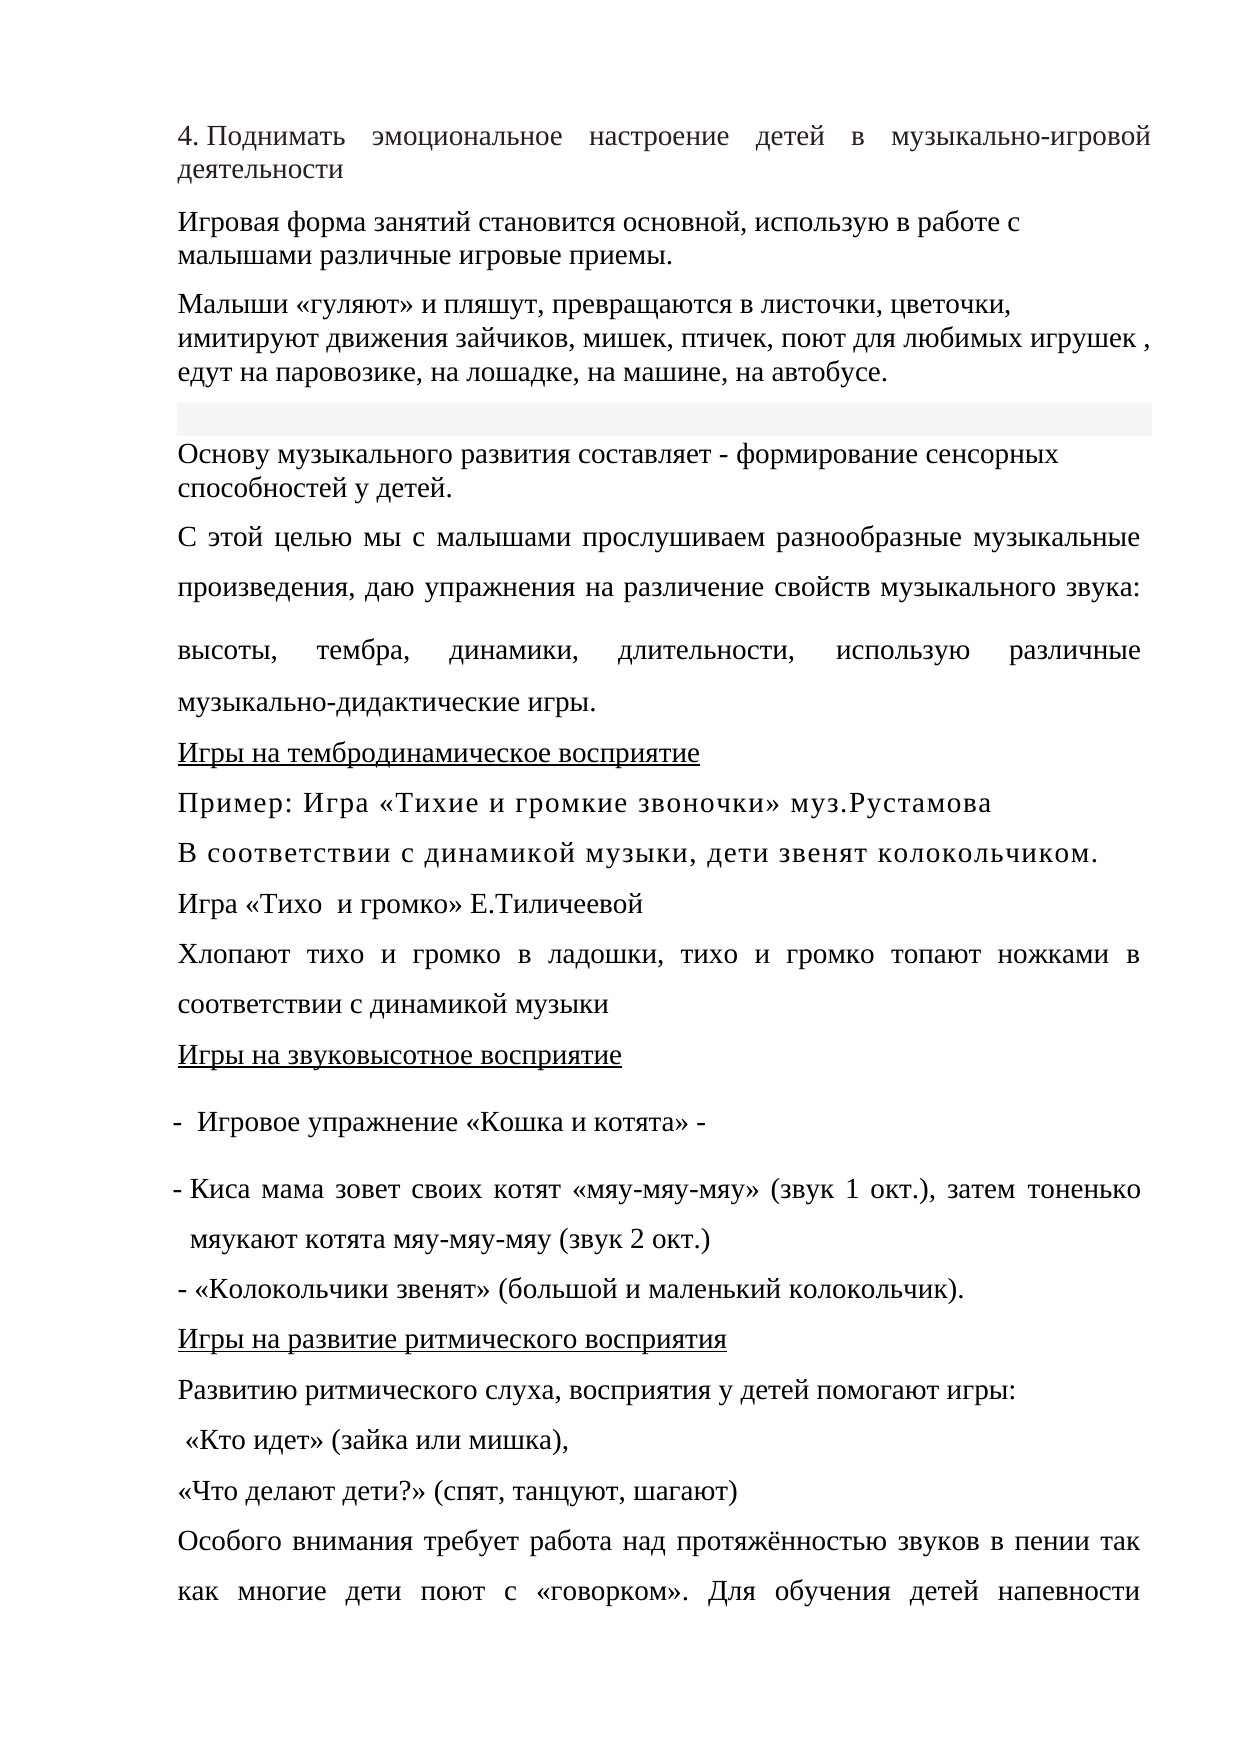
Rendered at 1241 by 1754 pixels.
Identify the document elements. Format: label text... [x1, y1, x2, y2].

text «Что делают дети?» (спят, танцуют, шагают) [177, 1473, 1141, 1506]
text Основу музыкального развития составляет - формирование сенсорных способностей у детей. [177, 436, 1152, 503]
text Развитию ритмического слуха, восприятия у детей помогают игры: [177, 1372, 1141, 1406]
text Игровая форма занятий становится основной, использую в работе с малышами различные игровые приемы. [177, 204, 1152, 271]
text Игры на звуковысотное восприятие [177, 1037, 1140, 1070]
list Киса мама зовет своих котят «мяу-мяу-мяу» (звук 1 окт.), затем тоненько мяукают котята мяу-мяу-мяу (звук 2 окт.) [172, 1171, 1141, 1254]
text В соответствии с динамикой музыки, дети звенят колокольчиком. [177, 836, 1140, 869]
text 4. Поднимать эмоциональное настроение детей в музыкально-игровой деятельности [177, 118, 1152, 185]
text Хлопают тихо и громко в ладошки, тихо и громко топают ножками в соответствии с динамикой музыки [177, 936, 1140, 1020]
list Игровое упражнение «Кошка и котята» - [172, 1104, 1141, 1137]
text «Кто идет» (зайка или мишка), [177, 1422, 1141, 1456]
text С этой целью мы с малышами прослушиваем разнообразные музыкальные произведения, даю упражнения на различение свойств музыкального звука: высоты, тембра, динамики, длительности, использую различные музыкально-дидактические игры. [177, 519, 1141, 718]
text Игра «Тихо и громко» Е.Тиличеевой [177, 886, 1140, 919]
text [177, 1523, 1141, 1607]
text Игры на тембродинамическое восприятие [177, 735, 1141, 768]
text Малыши «гуляют» и пляшут, превращаются в листочки, цветочки, имитируют движения зайчиков, мишек, птичек, поют для любимых игрушек , едут на паровозике, на лошадке, на машине, на автобусе. [177, 287, 1152, 387]
text Пример: Игра «Тихие и громкие звоночки» муз.Рустамова [177, 785, 1140, 819]
text Игры на развитие ритмического восприятия [177, 1322, 1141, 1355]
text - «Колокольчики звенят» (большой и маленький колокольчик). [177, 1271, 1141, 1305]
